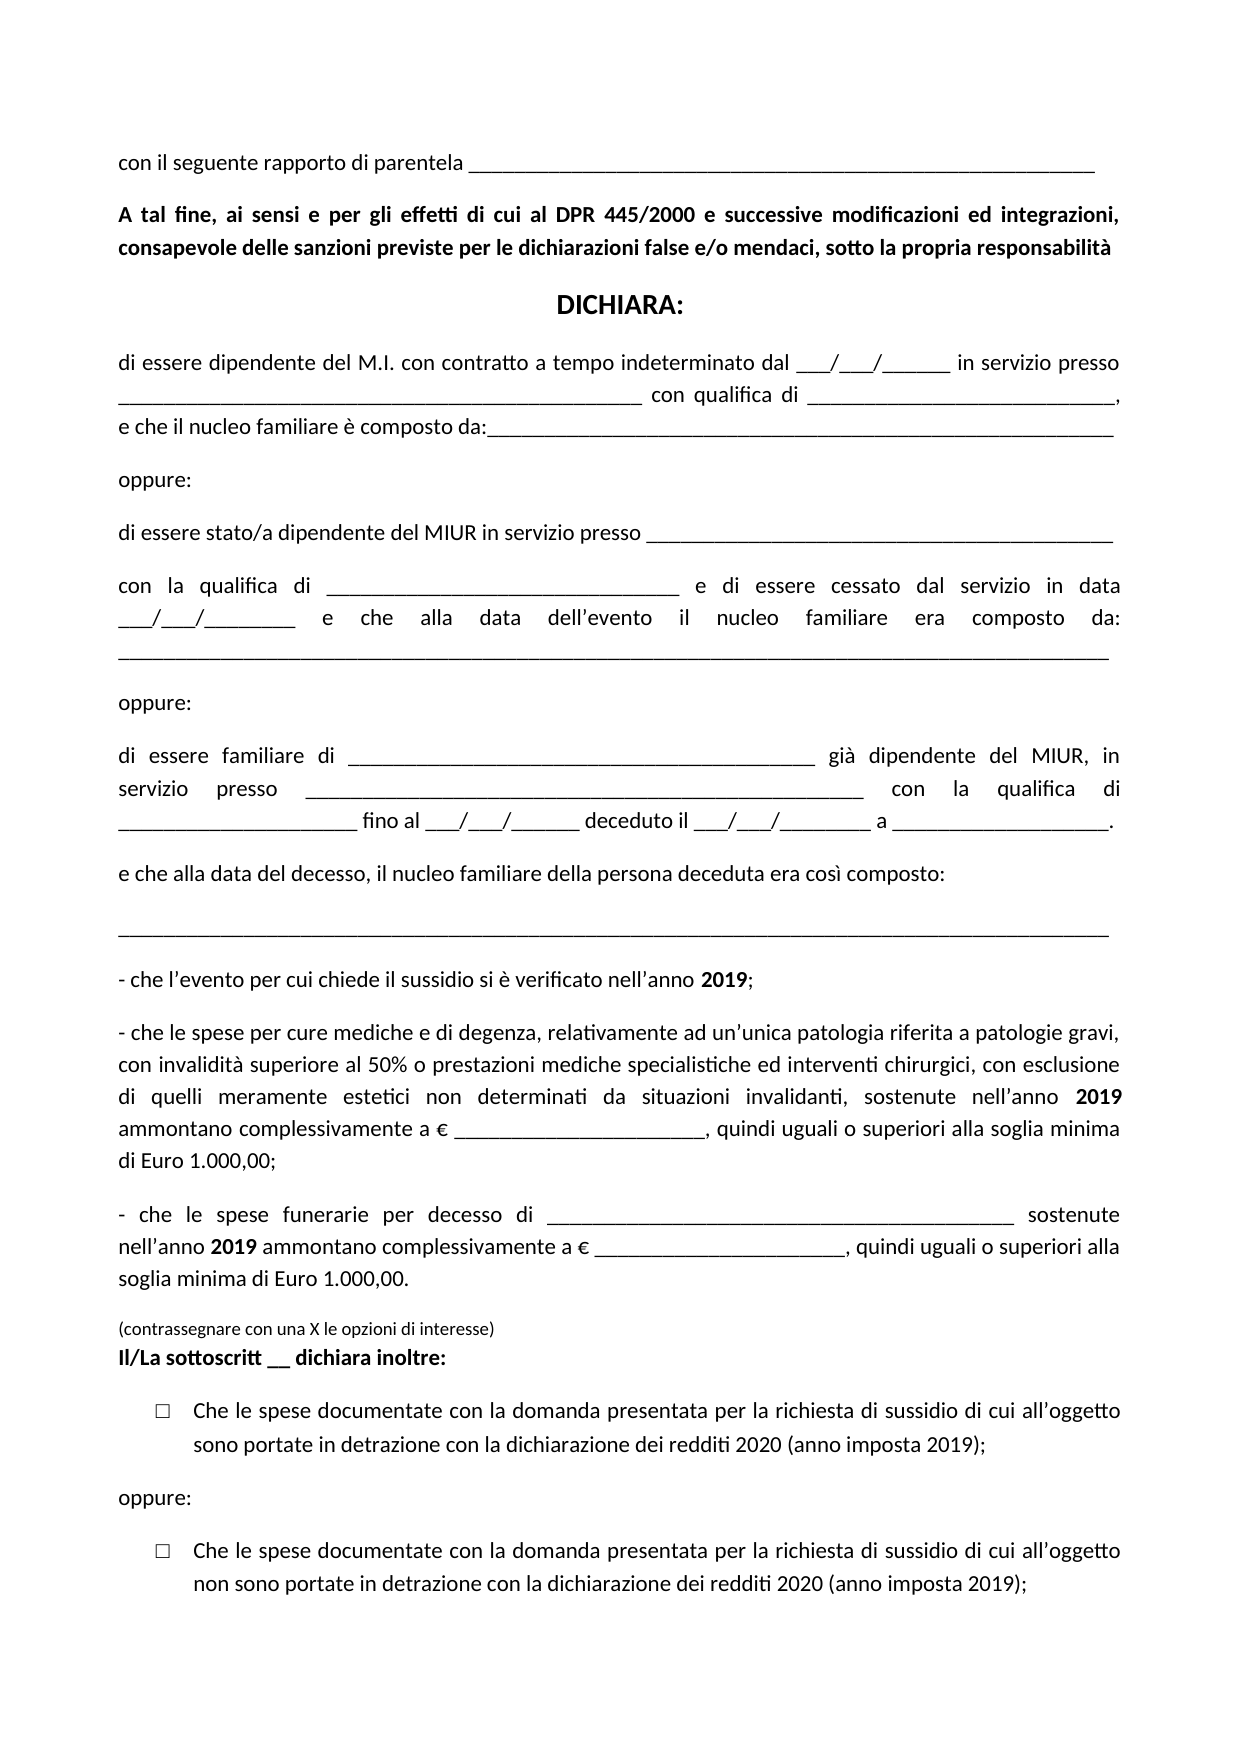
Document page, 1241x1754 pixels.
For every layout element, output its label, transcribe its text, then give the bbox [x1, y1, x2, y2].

text oppure: [118, 465, 1122, 493]
text (contrassegnare con una X le opzioni di interesse) [118, 1317, 1122, 1340]
text - che le spese per cure mediche e di degenza, relativamente ad un’unica patologia riferita a patologie gravi, con invalidità superiore al 50% o prestazioni mediche specialistiche ed interventi chirurgici, con esclusione di quelli meramente estetici non determinati da situazioni invalidanti, sostenute nell’anno 2019 ammontano complessivamente a € ______________________, quindi uguali o superiori alla soglia minima di Euro 1.000,00; [118, 1018, 1122, 1175]
text con il seguente rapporto di parentela _______________________________________________________ [118, 148, 1122, 176]
text di essere familiare di _________________________________________ già dipendente del MIUR, in servizio presso _________________________________________________ con la qualifica di _____________________ fino al ___/___/______ deceduto il ___/___/________ a ___________________. [118, 741, 1122, 834]
text di essere stato/a dipendente del MIUR in servizio presso _________________________________________ [118, 518, 1122, 546]
text _______________________________________________________________________________________ [118, 912, 1122, 940]
text di essere dipendente del M.I. con contratto a tempo indeterminato dal ___/___/______ in servizio presso ______________________________________________ con qualifica di ___________________________, e che il nucleo familiare è composto da:_______________________________________________________ [118, 348, 1122, 440]
text con la qualifica di _______________________________ e di essere cessato dal servizio in data ___/___/________ e che alla data dell’evento il nucleo familiare era composto da: _______________________________________________________________________________________ [118, 571, 1122, 663]
list Che le spese documentate con la domanda presentata per la richiesta di sussidio di cui all’oggetto non sono portate in detrazione con la dichiarazione dei redditi 2020 (anno imposta 2019); [156, 1536, 1122, 1597]
list Che le spese documentate con la domanda presentata per la richiesta di sussidio di cui all’oggetto sono portate in detrazione con la dichiarazione dei redditi 2020 (anno imposta 2019); [156, 1396, 1122, 1458]
text e che alla data del decesso, il nucleo familiare della persona deceduta era così composto: [118, 859, 1122, 887]
text oppure: [118, 1483, 1122, 1511]
text - che l’evento per cui chiede il sussidio si è verificato nell’anno 2019; [118, 965, 1122, 993]
text A tal fine, ai sensi e per gli effetti di cui al DPR 445/2000 e successive modificazioni ed integrazioni, consapevole delle sanzioni previste per le dichiarazioni false e/o mendaci, sotto la propria responsabilità [118, 201, 1122, 261]
text oppure: [118, 688, 1122, 716]
text DICHIARA: [118, 286, 1122, 321]
text Il/La sottoscritt __ dichiara inoltre: [118, 1343, 1122, 1371]
text - che le spese funerarie per decesso di _________________________________________ sostenute nell’anno 2019 ammontano complessivamente a € ______________________, quindi uguali o superiori alla soglia minima di Euro 1.000,00. [118, 1200, 1122, 1292]
